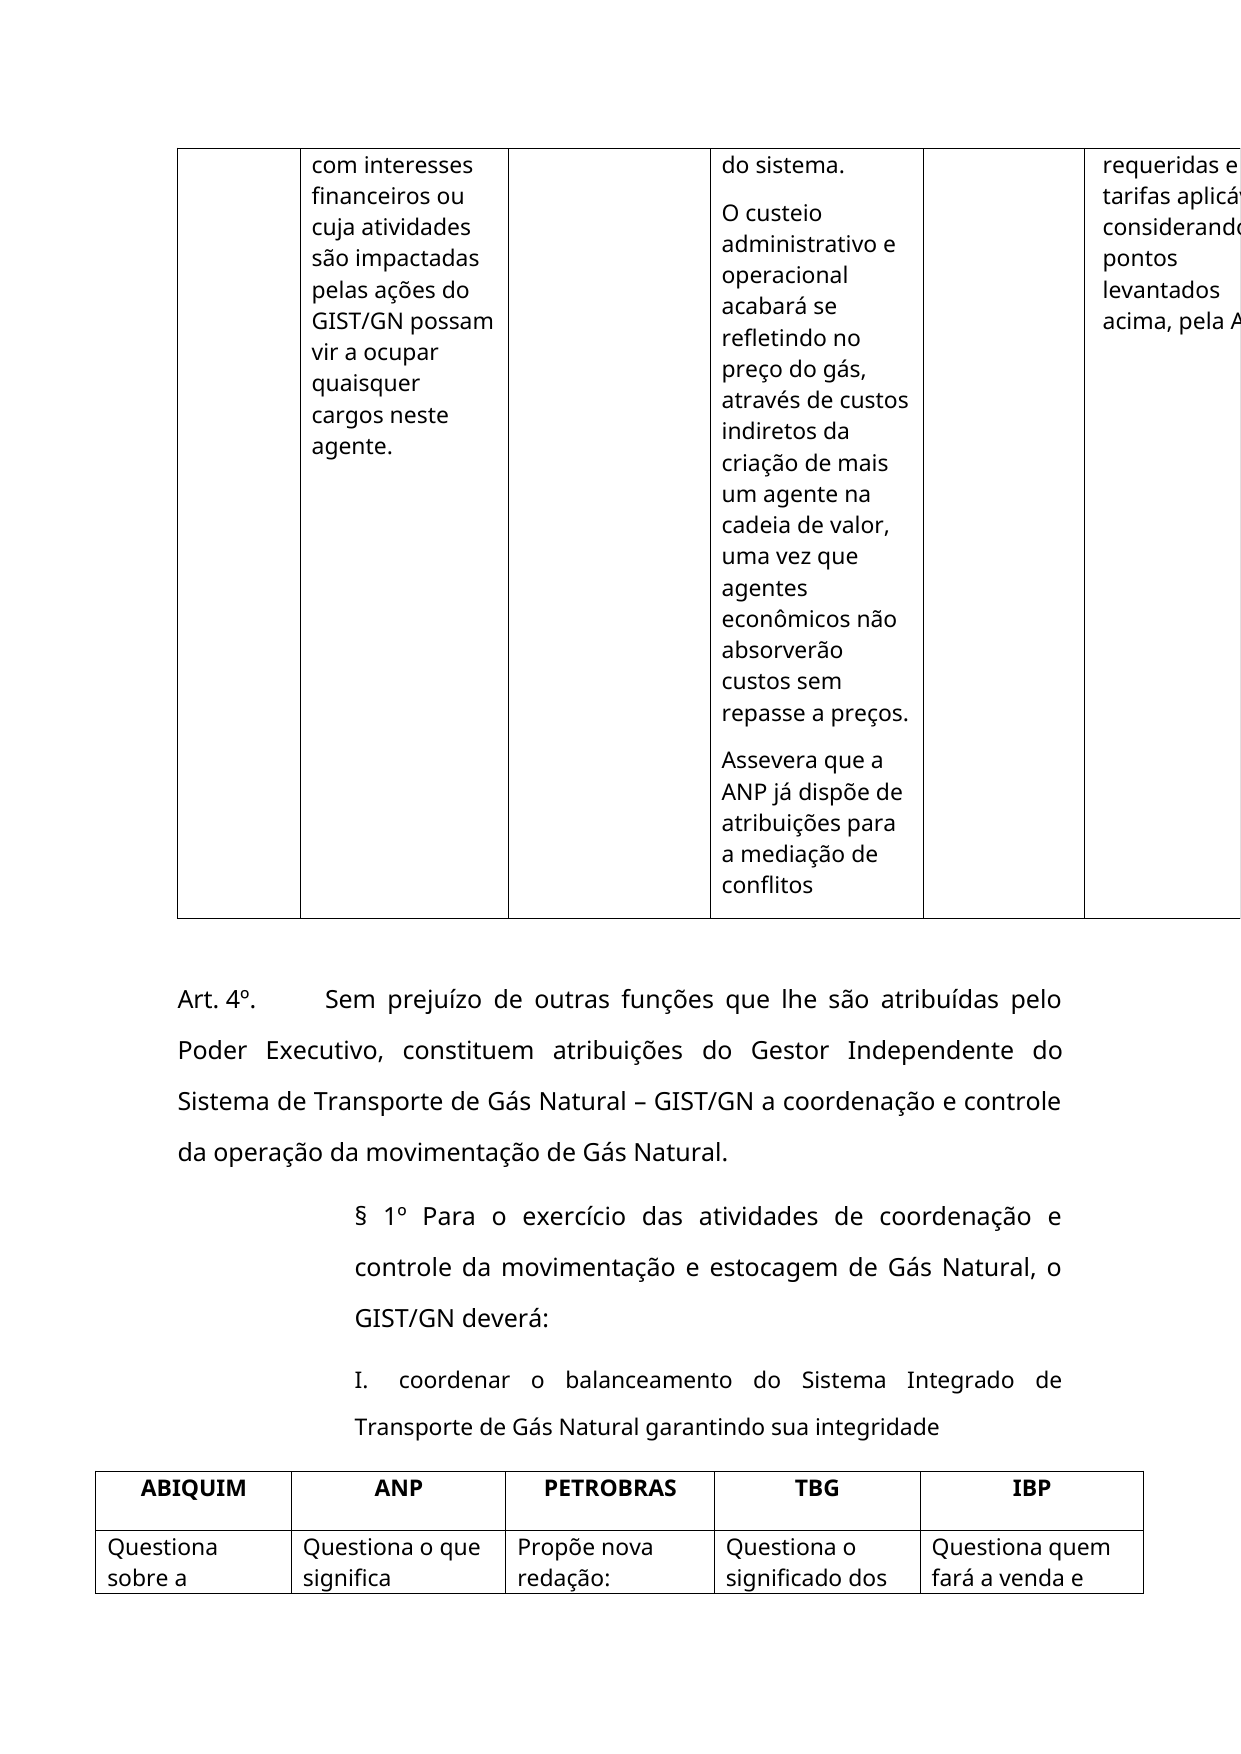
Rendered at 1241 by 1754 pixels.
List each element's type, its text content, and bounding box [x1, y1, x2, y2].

table_cell [178, 149, 300, 917]
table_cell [924, 149, 1084, 917]
table_header ANP [292, 1472, 505, 1529]
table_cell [509, 149, 710, 917]
table_header IBP [921, 1472, 1143, 1529]
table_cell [1085, 149, 1240, 917]
text I. coordenar o balanceamento do Sistema Integrado de Transporte de Gás Natural garantindo sua integridade [354, 1364, 1063, 1442]
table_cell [506, 1531, 714, 1593]
table_header ABIQUIM [96, 1472, 291, 1529]
text Art. 4º. Sem prejuízo de outras funções que lhe são atribuídas pelo Poder Executivo, constituem atribuições do Gestor Independente do Sistema de Transporte de Gás Natural – GIST/GN a coordenação e controle da operação da movimentação de Gás Natural. [177, 982, 1063, 1169]
table_header PETROBRAS [506, 1472, 714, 1529]
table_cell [292, 1531, 505, 1593]
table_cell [711, 149, 923, 917]
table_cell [96, 1531, 291, 1593]
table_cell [715, 1531, 920, 1593]
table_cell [301, 149, 508, 917]
text § 1º Para o exercício das atividades de coordenação e controle da movimentação e estocagem de Gás Natural, o GIST/GN deverá: [354, 1199, 1063, 1335]
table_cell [921, 1531, 1143, 1593]
table_header TBG [715, 1472, 920, 1529]
